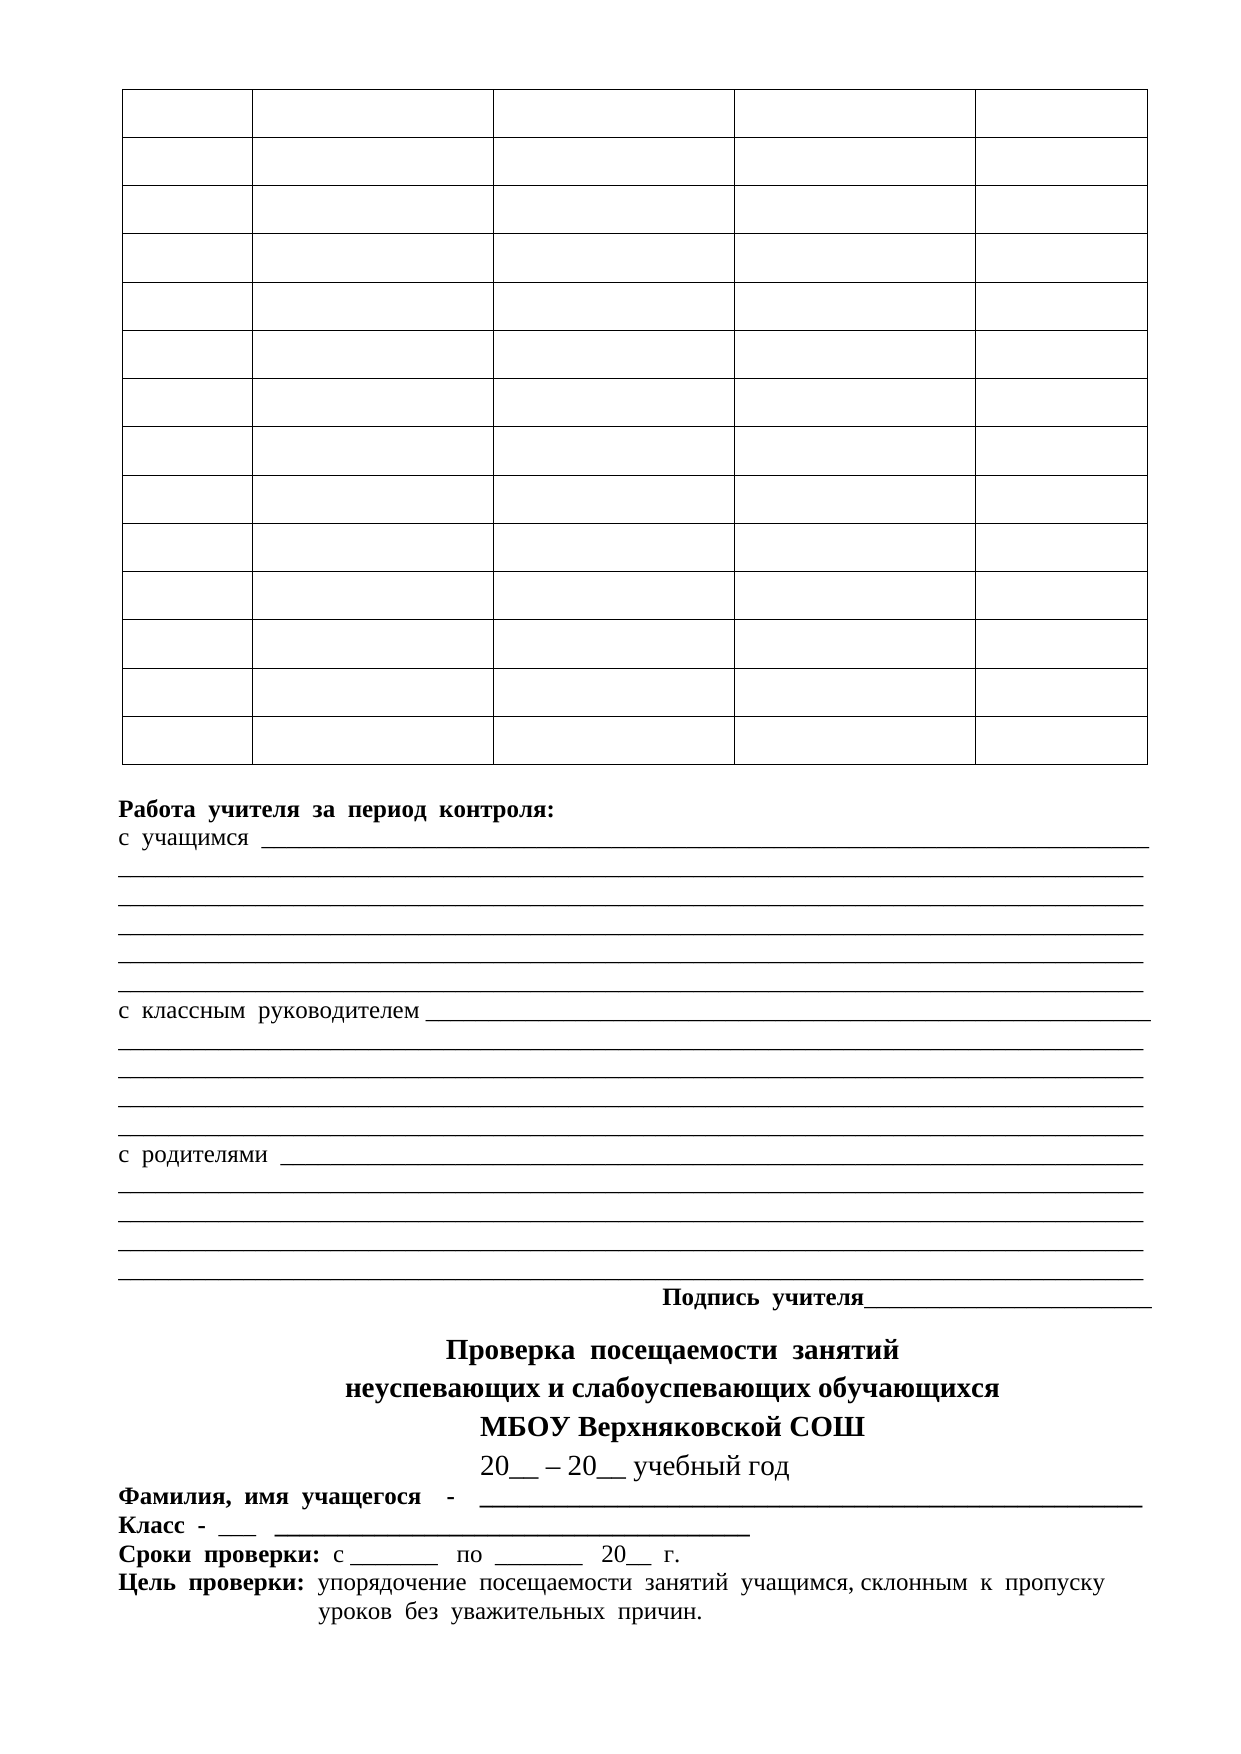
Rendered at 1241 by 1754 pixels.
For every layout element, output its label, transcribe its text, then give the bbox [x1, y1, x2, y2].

table_cell [123, 283, 252, 330]
table_cell [253, 186, 493, 233]
table_cell [976, 331, 1147, 378]
table_cell [494, 379, 734, 426]
table_cell [123, 669, 252, 716]
table_cell [253, 717, 493, 764]
list неуспевающих и слабоуспевающих обучающихся [193, 1371, 1152, 1404]
text __________________________________________________________________________________ [118, 851, 1152, 880]
table_cell [976, 524, 1147, 571]
text ______________________________________________________________________________________________________________________________________________________________________________________________________________________________________________________ [118, 1052, 1152, 1139]
table_cell [494, 524, 734, 571]
table_cell [253, 283, 493, 330]
table_cell [976, 427, 1147, 474]
table_cell [253, 234, 493, 282]
table_cell [735, 283, 975, 330]
text __________________________________________________________________________________ [118, 1167, 1152, 1196]
table_cell [735, 524, 975, 571]
table_cell [494, 427, 734, 474]
table_cell [735, 331, 975, 378]
text Цель проверки: упорядочение посещаемости занятий учащимся, склонным к пропуску [118, 1567, 1152, 1596]
table_cell [123, 379, 252, 426]
text ______________________________________________________________________________________________________________________________________________________________________________________________________________________________________________________ [118, 1196, 1152, 1282]
text __________________________________________________________________________________ [118, 1024, 1152, 1052]
table_cell [735, 476, 975, 523]
table_cell [976, 476, 1147, 523]
table_cell [253, 379, 493, 426]
table_cell [253, 476, 493, 523]
table_cell [735, 717, 975, 764]
list МБОУ Верхняковской СОШ [193, 1409, 1152, 1443]
table_cell [494, 620, 734, 667]
table_cell [123, 620, 252, 667]
table_cell [253, 669, 493, 716]
text с классным руководителем __________________________________________________________ [118, 995, 1152, 1024]
table_cell [976, 234, 1147, 282]
text Работа учителя за период контроля: [118, 794, 1152, 822]
table_cell [123, 427, 252, 474]
text с учащимся _______________________________________________________________________ [118, 822, 1152, 851]
table_cell [976, 669, 1147, 716]
table_cell [123, 90, 252, 137]
table_cell [976, 717, 1147, 764]
table_cell [735, 572, 975, 619]
table_cell [976, 620, 1147, 667]
table_cell [123, 717, 252, 764]
table_cell [976, 283, 1147, 330]
table_cell [735, 138, 975, 185]
table_cell [494, 476, 734, 523]
table_cell [253, 90, 493, 137]
table_cell [253, 138, 493, 185]
text уроков без уважительных причин. [118, 1596, 1152, 1625]
table_cell [735, 427, 975, 474]
list Проверка посещаемости занятий [193, 1332, 1152, 1366]
table_cell [735, 379, 975, 426]
table_cell [253, 331, 493, 378]
table_cell [123, 138, 252, 185]
table_cell [123, 524, 252, 571]
table_cell [123, 331, 252, 378]
table_cell [494, 90, 734, 137]
table_cell [494, 234, 734, 282]
table_cell [253, 572, 493, 619]
table_cell [735, 90, 975, 137]
text Класс - ___ ______________________________________ [118, 1510, 1152, 1539]
table_cell [976, 138, 1147, 185]
text Подпись учителя_______________________ [118, 1282, 1152, 1311]
table_cell [735, 620, 975, 667]
table_cell [123, 572, 252, 619]
table_cell [735, 234, 975, 282]
table_cell [494, 283, 734, 330]
text ________________________________________________________________________________________________________________________________________________________________________________________________________________________________________________________________________________________________________________________________________ [118, 880, 1152, 995]
table_cell [123, 476, 252, 523]
table_cell [494, 669, 734, 716]
table_cell [494, 572, 734, 619]
subtitle Фамилия, имя учащегося - _____________________________________________________ [118, 1481, 1152, 1510]
table_cell [494, 138, 734, 185]
table_cell [123, 234, 252, 282]
table_cell [735, 669, 975, 716]
table_cell [253, 524, 493, 571]
table_cell [253, 620, 493, 667]
table_cell [253, 427, 493, 474]
table_cell [976, 572, 1147, 619]
table_cell [494, 331, 734, 378]
table_cell [494, 186, 734, 233]
table_cell [976, 90, 1147, 137]
table_cell [494, 717, 734, 764]
text с родителями _____________________________________________________________________ [118, 1139, 1152, 1167]
table_cell [123, 186, 252, 233]
text Сроки проверки: с _______ по _______ 20__ г. [118, 1539, 1152, 1567]
table_cell [735, 186, 975, 233]
table_cell [976, 379, 1147, 426]
text 20__ – 20__ учебный год [118, 1448, 1152, 1481]
table_cell [976, 186, 1147, 233]
